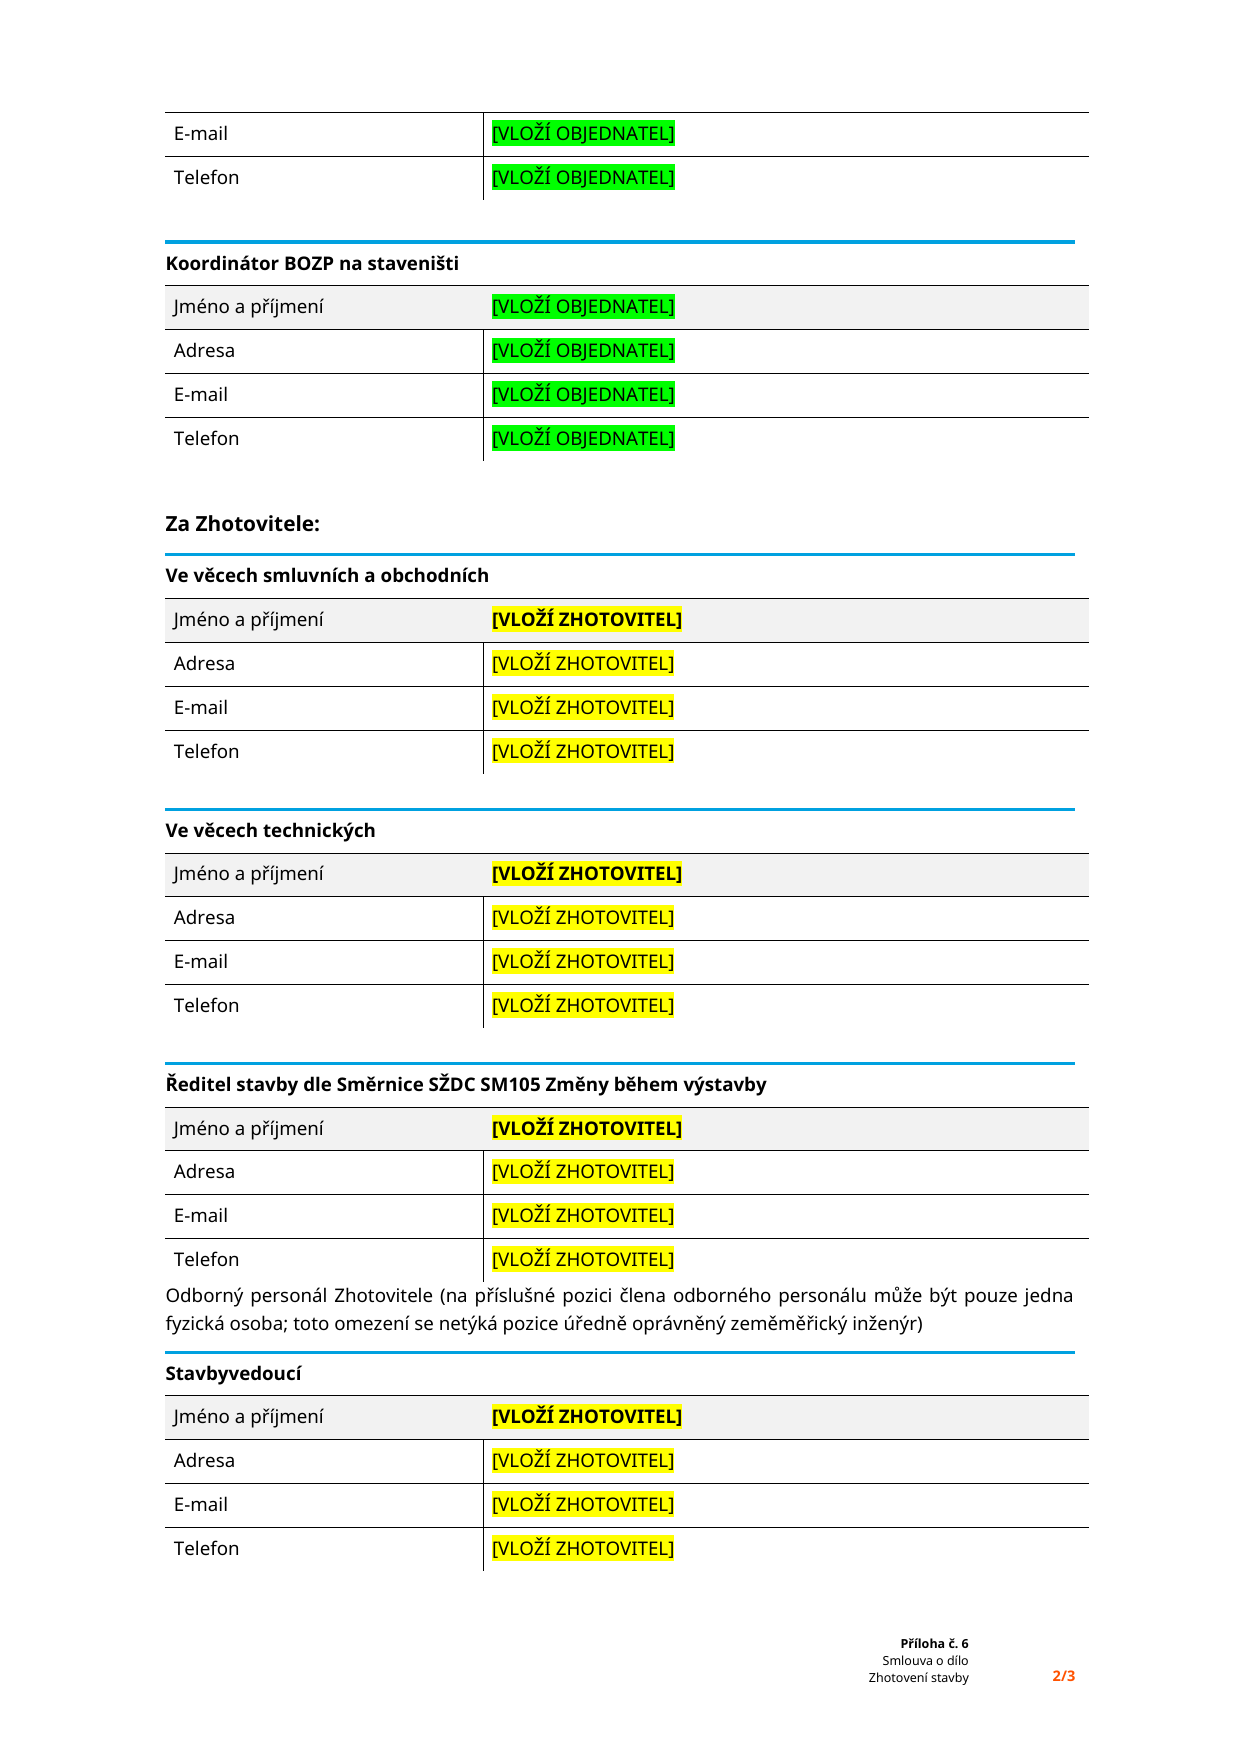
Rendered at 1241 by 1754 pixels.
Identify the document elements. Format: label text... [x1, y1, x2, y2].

table_header Jméno a příjmení [165, 286, 484, 329]
table_cell E-mail [165, 941, 483, 984]
text Za Zhotovitele: [165, 509, 1075, 538]
table_header [VLOŽÍ ZHOTOVITEL] [484, 1396, 1089, 1439]
table_header Jméno a příjmení [165, 854, 484, 896]
table_header [VLOŽÍ ZHOTOVITEL] [484, 599, 1089, 642]
table_cell [VLOŽÍ OBJEDNATEL] [484, 418, 1089, 461]
table_cell [VLOŽÍ ZHOTOVITEL] [484, 1151, 1089, 1194]
table_cell Telefon [165, 985, 483, 1028]
text Stavbyvedoucí [165, 1354, 1075, 1385]
table_cell Telefon [165, 157, 483, 200]
table_header [VLOŽÍ ZHOTOVITEL] [484, 1108, 1089, 1150]
table_cell [VLOŽÍ ZHOTOVITEL] [484, 731, 1089, 774]
table_cell [VLOŽÍ OBJEDNATEL] [484, 374, 1089, 417]
text Ve věcech technických [165, 811, 1075, 842]
table_cell E-mail [165, 1195, 483, 1238]
table_cell [VLOŽÍ OBJEDNATEL] [484, 157, 1089, 200]
table_cell Adresa [165, 1440, 483, 1483]
table_cell E-mail [165, 687, 483, 730]
table_cell Adresa [165, 1151, 483, 1194]
table_cell E-mail [165, 1484, 483, 1527]
table_cell E-mail [165, 374, 483, 417]
table_cell [VLOŽÍ ZHOTOVITEL] [484, 897, 1089, 940]
table_cell Telefon [165, 418, 483, 461]
text Ředitel stavby dle Směrnice SŽDC SM105 Změny během výstavby [165, 1065, 1075, 1097]
table_cell Adresa [165, 897, 483, 940]
table_cell Telefon [165, 731, 483, 774]
table_header [VLOŽÍ OBJEDNATEL] [484, 286, 1089, 329]
table_cell [VLOŽÍ ZHOTOVITEL] [484, 687, 1089, 730]
table_cell [VLOŽÍ ZHOTOVITEL] [484, 1484, 1089, 1527]
text Odborný personál Zhotovitele (na příslušné pozici člena odborného personálu může být pouze jedna fyzická osoba; toto omezení se netýká pozice úředně oprávněný zeměměřický inženýr) [165, 1282, 1075, 1336]
table_cell Adresa [165, 643, 483, 686]
table_cell [VLOŽÍ ZHOTOVITEL] [484, 1528, 1089, 1571]
table_cell [VLOŽÍ ZHOTOVITEL] [484, 1440, 1089, 1483]
table_cell [VLOŽÍ ZHOTOVITEL] [484, 1195, 1089, 1238]
table_header Jméno a příjmení [165, 1108, 484, 1150]
table_cell [VLOŽÍ OBJEDNATEL] [484, 113, 1089, 156]
table_cell E-mail [165, 113, 483, 156]
table_cell [VLOŽÍ ZHOTOVITEL] [484, 1239, 1089, 1282]
table_cell Telefon [165, 1528, 483, 1571]
table_cell Telefon [165, 1239, 483, 1282]
table_cell Adresa [165, 330, 483, 373]
table_header Jméno a příjmení [165, 599, 484, 642]
text Koordinátor BOZP na staveništi [165, 244, 1075, 275]
table_cell [VLOŽÍ ZHOTOVITEL] [484, 643, 1089, 686]
table_cell [VLOŽÍ ZHOTOVITEL] [484, 985, 1089, 1028]
table_header Jméno a příjmení [165, 1396, 484, 1439]
table_header [VLOŽÍ ZHOTOVITEL] [484, 854, 1089, 896]
table_cell [VLOŽÍ OBJEDNATEL] [484, 330, 1089, 373]
table_cell [VLOŽÍ ZHOTOVITEL] [484, 941, 1089, 984]
text Ve věcech smluvních a obchodních [165, 556, 1075, 588]
